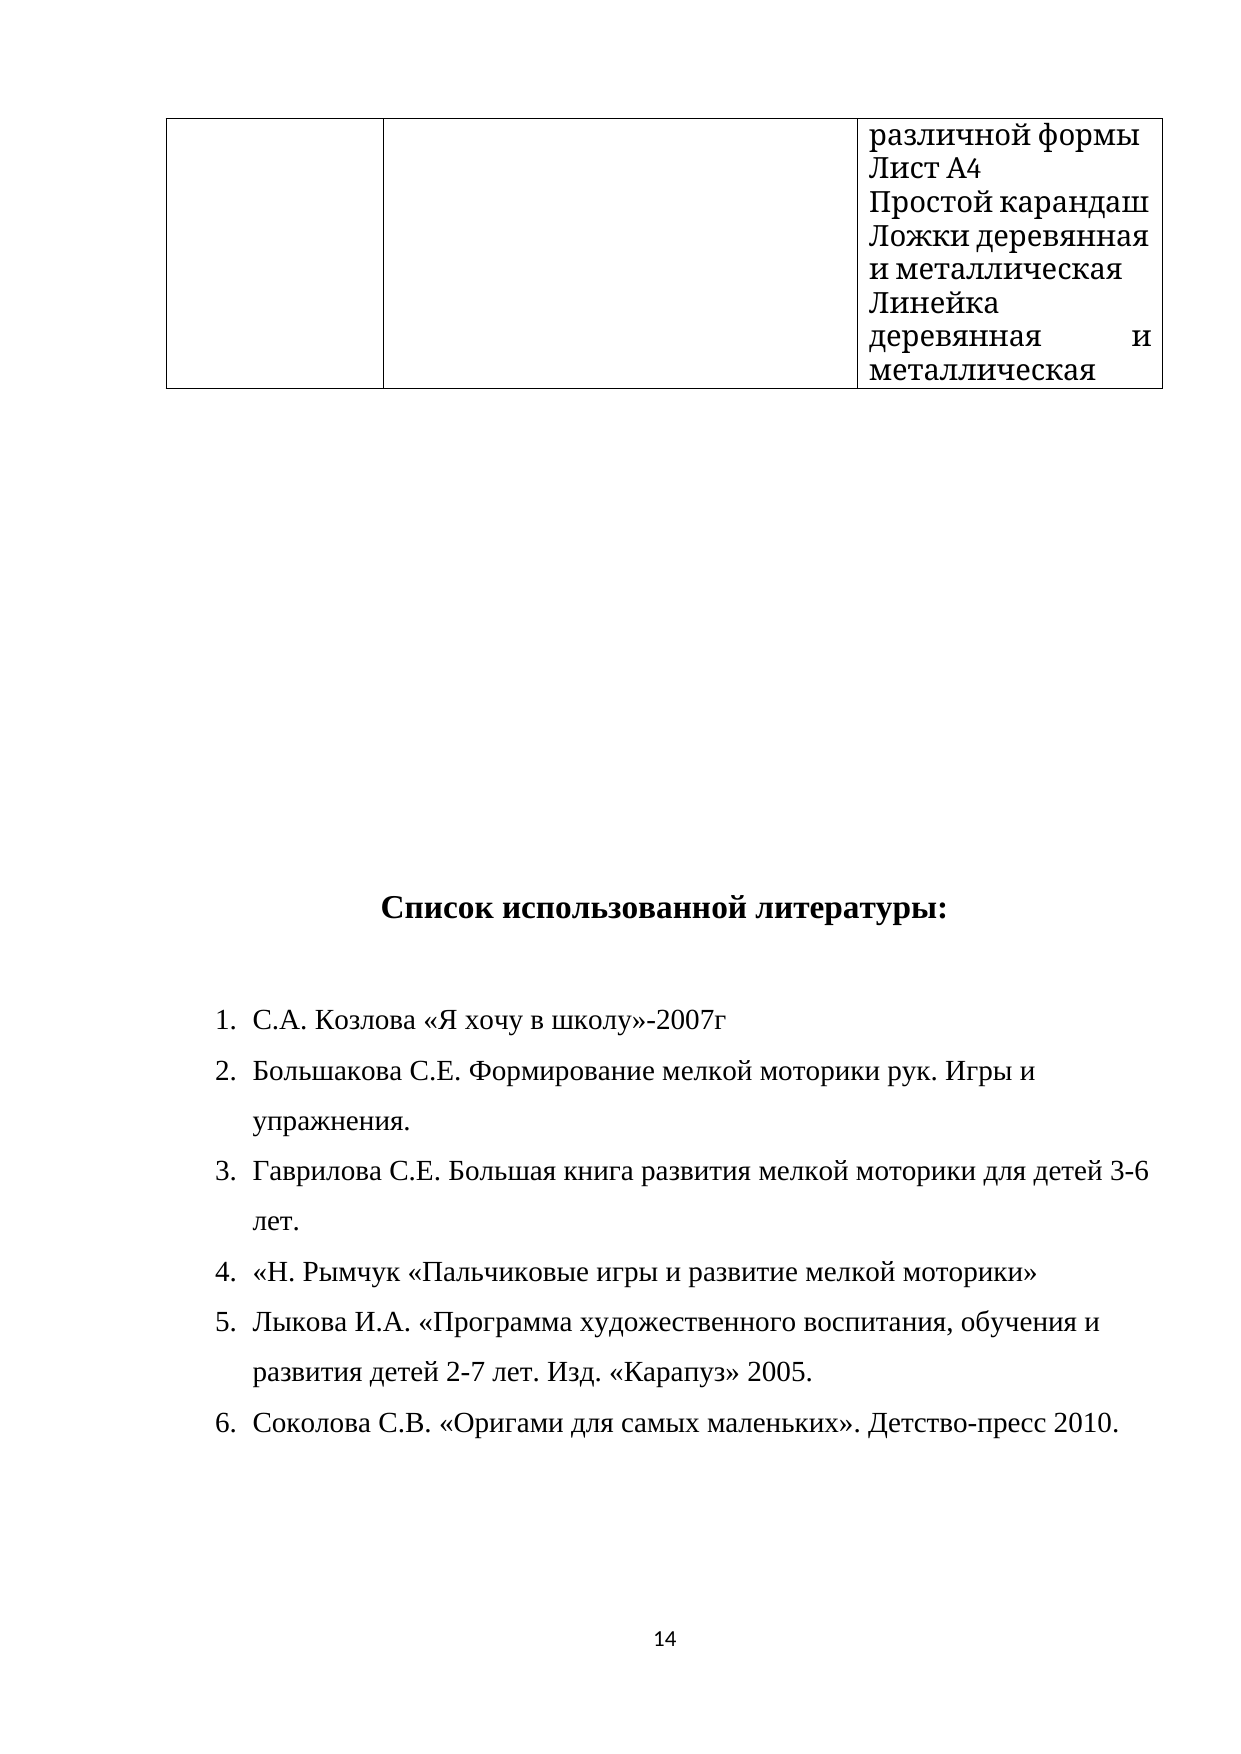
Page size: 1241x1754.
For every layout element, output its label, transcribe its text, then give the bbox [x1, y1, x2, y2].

text Список использованной литературы: [177, 887, 1152, 926]
list Соколова С.В. «Оригами для самых маленьких». Детство-пресс 2010. [215, 1405, 1152, 1438]
list Гаврилова С.Е. Большая книга развития мелкой моторики для детей 3-6 лет. [215, 1153, 1152, 1237]
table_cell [384, 119, 857, 387]
list Лыкова И.А. «Программа художественного воспитания, обучения и развития детей 2-7 лет. Изд. «Карапуз» 2005. [215, 1304, 1152, 1388]
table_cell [167, 119, 383, 387]
list «Н. Рымчук «Пальчиковые игры и развитие мелкой моторики» [215, 1254, 1152, 1287]
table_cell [858, 119, 1162, 387]
list С.А. Козлова «Я хочу в школу»-2007г [215, 1002, 1152, 1036]
list Большакова С.Е. Формирование мелкой моторики рук. Игры и упражнения. [215, 1053, 1152, 1136]
